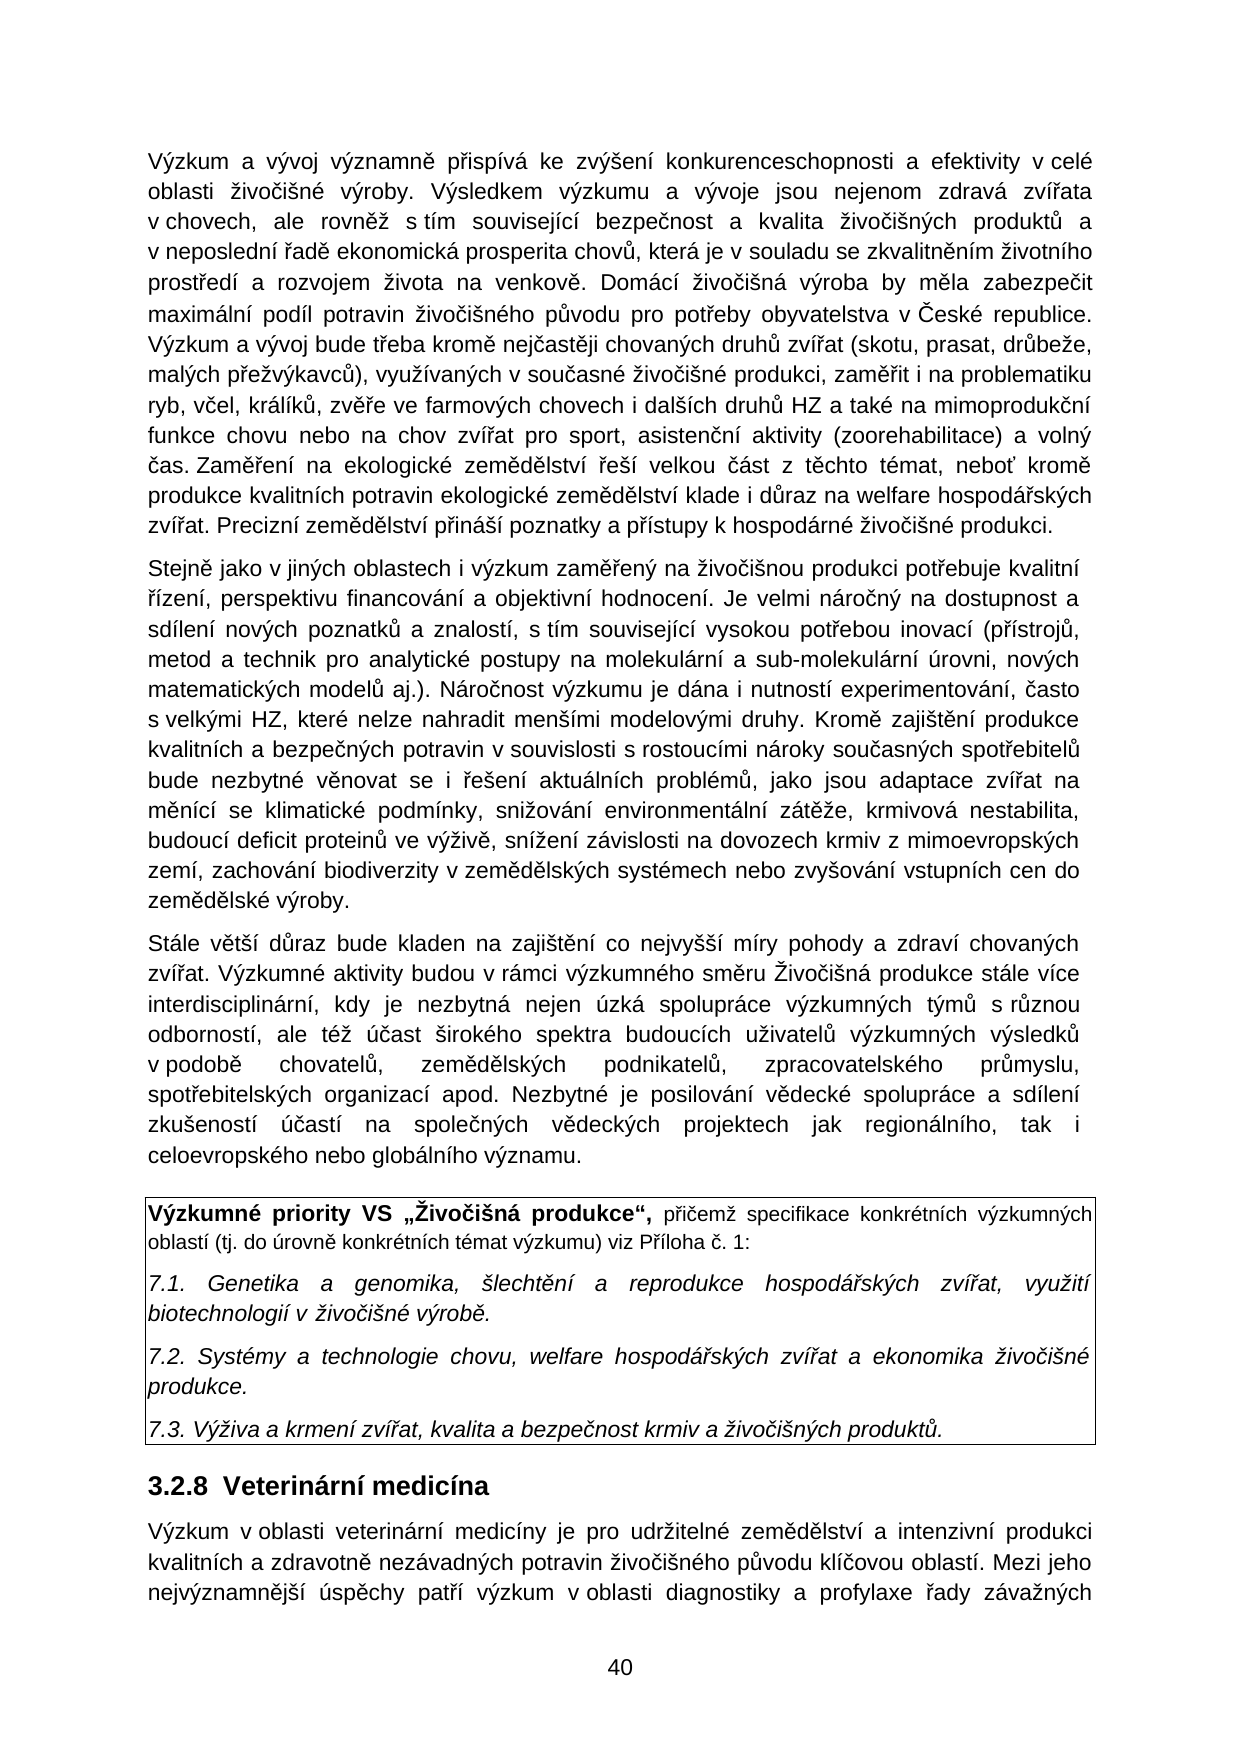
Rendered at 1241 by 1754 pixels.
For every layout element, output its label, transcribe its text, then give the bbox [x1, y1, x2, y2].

text 7.1. Genetika a genomika, šlechtění a reprodukce hospodářských zvířat, využití biotechnologií v živočišné výrobě. [146, 1267, 1095, 1326]
text Výzkum a vývoj významně přispívá ke zvýšení konkurenceschopnosti a efektivity v celé oblasti živočišné výroby. Výsledkem výzkumu a vývoje jsou nejenom zdravá zvířata v chovech, ale rovněž s tím související bezpečnost a kvalita živočišných produktů a v neposlední řadě ekonomická prosperita chovů, která je v souladu se zkvalitněním životního prostředí a rozvojem života na venkově. Domácí živočišná výroba by měla zabezpečit maximální podíl potravin živočišného původu pro potřeby obyvatelstva v České republice. Výzkum a vývoj bude třeba kromě nejčastěji chovaných druhů zvířat (skotu, prasat, drůbeže, malých přežvýkavců), využívaných v současné živočišné produkci, zaměřit i na problematiku ryb, včel, králíků, zvěře ve farmových chovech i dalších druhů HZ a také na mimoprodukční funkce chovu nebo na chov zvířat pro sport, asistenční aktivity (zoorehabilitace) a volný čas. Zaměření na ekologické zemědělství řeší velkou část z těchto témat, neboť kromě produkce kvalitních potravin ekologické zemědělství klade i důraz na welfare hospodářských zvířat. Precizní zemědělství přináší poznatky a přístupy k hospodárné živočišné produkci. [148, 148, 1093, 539]
list Stejně jako v jiných oblastech i výzkum zaměřený na živočišnou produkci potřebuje kvalitní řízení, perspektivu financování a objektivní hodnocení. Je velmi náročný na dostupnost a sdílení nových poznatků a znalostí, s tím související vysokou potřebou inovací (přístrojů, metod a technik pro analytické postupy na molekulární a sub-molekulární úrovni, nových matematických modelů aj.). Náročnost výzkumu je dána i nutností experimentování, často s velkými HZ, které nelze nahradit menšími modelovými druhy. Kromě zajištění produkce kvalitních a bezpečných potravin v souvislosti s rostoucími nároky současných spotřebitelů bude nezbytné věnovat se i řešení aktuálních problémů, jako jsou adaptace zvířat na měnící se klimatické podmínky, snižování environmentální zátěže, krmivová nestabilita, budoucí deficit proteinů ve výživě, snížení závislosti na dovozech krmiv z mimoevropských zemí, zachování biodiverzity v zemědělských systémech nebo zvyšování vstupních cen do zemědělské výroby. [148, 555, 1080, 914]
subtitle Veterinární medicína [148, 1470, 1093, 1501]
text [148, 1518, 1093, 1605]
text 7.2. Systémy a technologie chovu, welfare hospodářských zvířat a ekonomika živočišné produkce. [146, 1340, 1095, 1399]
text 7.3. Výživa a krmení zvířat, kvalita a bezpečnost krmiv a živočišných produktů. [146, 1413, 1095, 1444]
list Stále větší důraz bude kladen na zajištění co nejvyšší míry pohody a zdraví chovaných zvířat. Výzkumné aktivity budou v rámci výzkumného směru Živočišná produkce stále více interdisciplinární, kdy je nezbytná nejen úzká spolupráce výzkumných týmů s různou odborností, ale též účast širokého spektra budoucích uživatelů výzkumných výsledků v podobě chovatelů, zemědělských podnikatelů, zpracovatelského průmyslu, spotřebitelských organizací apod. Nezbytné je posilování vědecké spolupráce a sdílení zkušeností účastí na společných vědeckých projektech jak regionálního, tak i celoevropského nebo globálního významu. [148, 930, 1080, 1168]
text Výzkumné priority VS „Živočišná produkce“, přičemž specifikace konkrétních výzkumných oblastí (tj. do úrovně konkrétních témat výzkumu) viz Příloha č. 1: [146, 1198, 1095, 1254]
